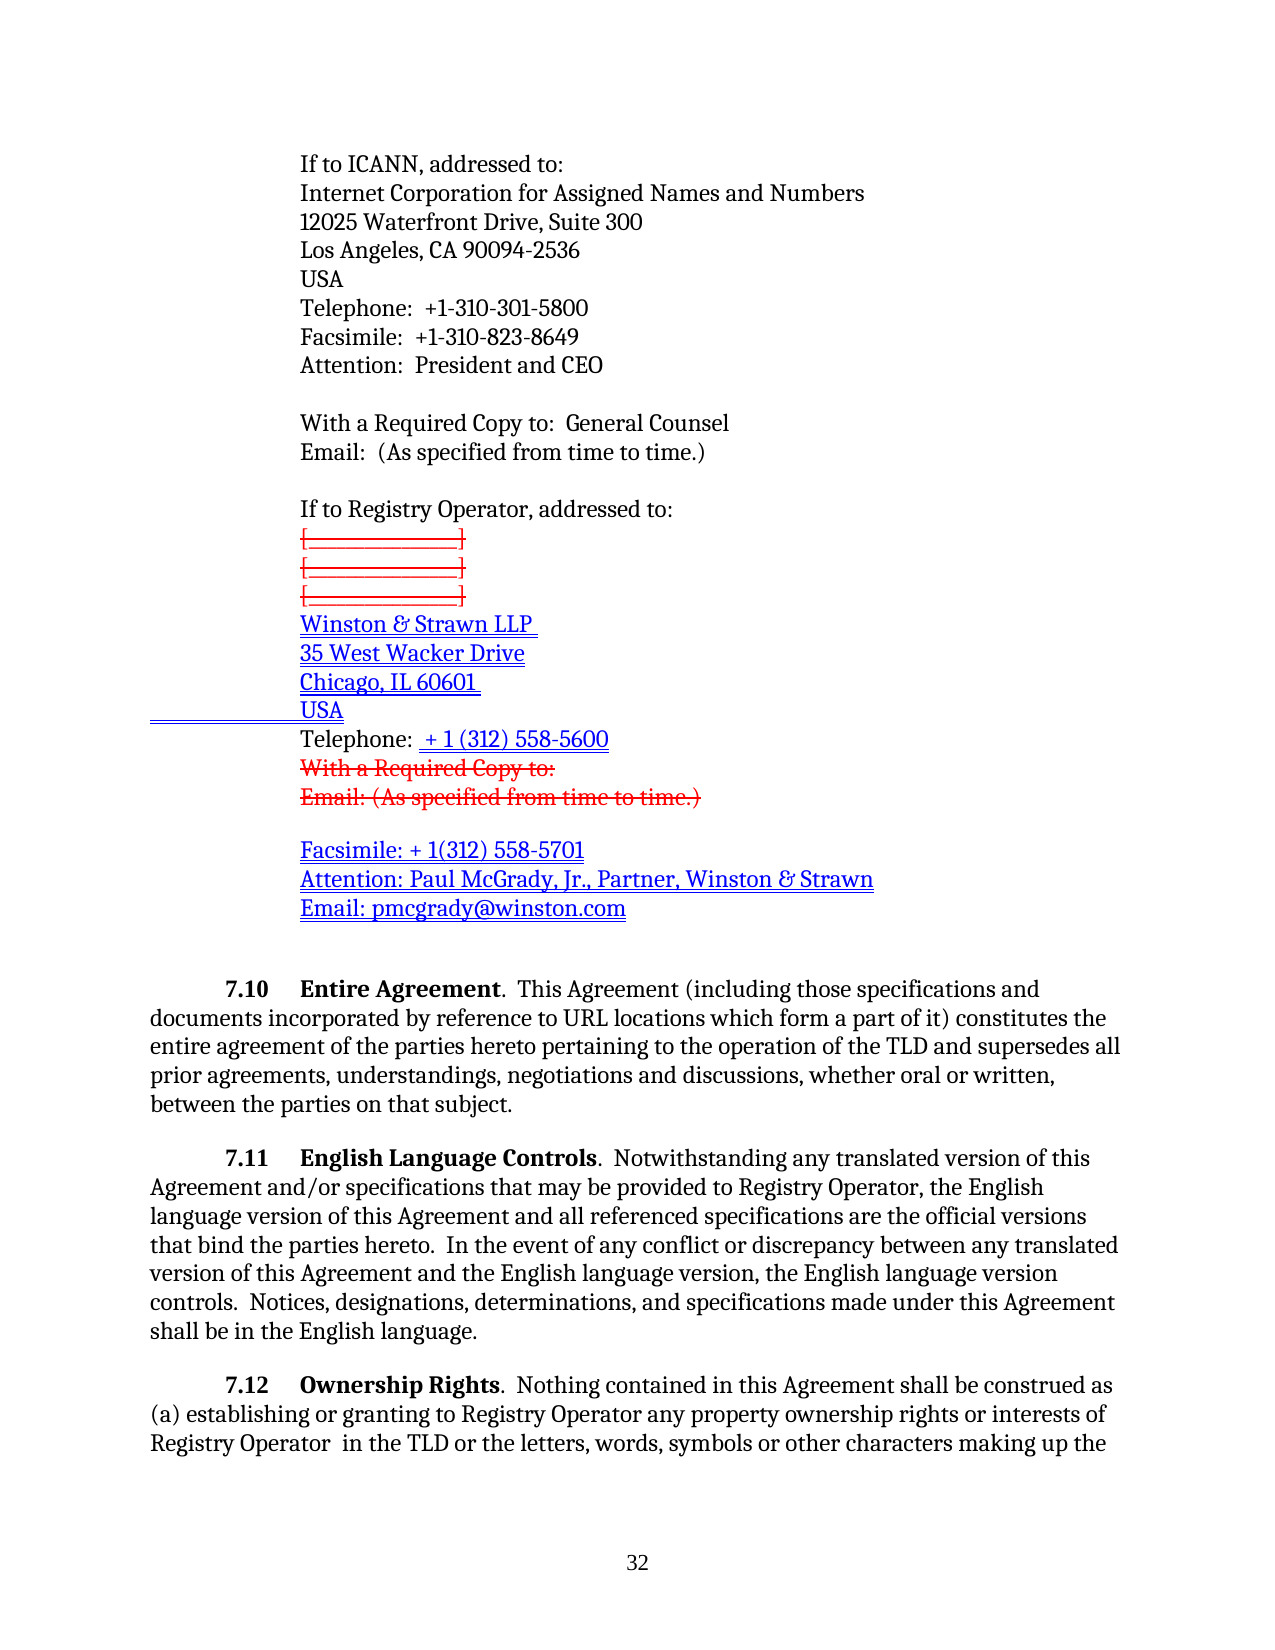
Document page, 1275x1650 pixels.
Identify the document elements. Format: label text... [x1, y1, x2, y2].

text If to ICANN, addressed to: Internet Corporation for Assigned Names and Numbers 12025 Waterfront Drive, Suite 300 Los Angeles, CA 90094-2536 [300, 150, 1125, 265]
text Chicago, IL 60601 [300, 667, 1125, 696]
text USA [150, 696, 1125, 725]
text USA Telephone: +1-310-301-5800 Facsimile: +1-310-823-8649 Attention: President and CEO With a Required Copy to: General Counsel Email: (As specified from time to time.) If to Registry Operator, addressed to: [________________] [________________] [________________] Winston & Strawn LLP 35 West Wacker Drive [300, 265, 1125, 667]
text Attention: Paul McGrady, Jr., Partner, Winston & Strawn [300, 865, 1125, 894]
text Telephone: + 1 (312) 558-5600 [300, 725, 1125, 754]
text Entire Agreement. This Agreement (including those specifications and documents incorporated by reference to URL locations which form a part of it) constitutes the entire agreement of the parties hereto pertaining to the operation of the TLD and supersedes all prior agreements, understandings, negotiations and discussions, whether oral or written, between the parties on that subject. [150, 974, 1125, 1118]
text With a Required Copy to: Email: (As specified from time to time.) [300, 754, 1125, 811]
text English Language Controls. Notwithstanding any translated version of this Agreement and/or specifications that may be provided to Registry Operator, the English language version of this Agreement and all referenced specifications are the official versions that bind the parties hereto. In the event of any conflict or discrepancy between any translated version of this Agreement and the English language version, the English language version controls. Notices, designations, determinations, and specifications made under this Agreement shall be in the English language. [150, 1143, 1125, 1346]
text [150, 1371, 1125, 1458]
text Facsimile: + 1(312) 558-5701 [300, 836, 1125, 865]
text Email: pmcgrady@winston.com [300, 894, 1125, 949]
